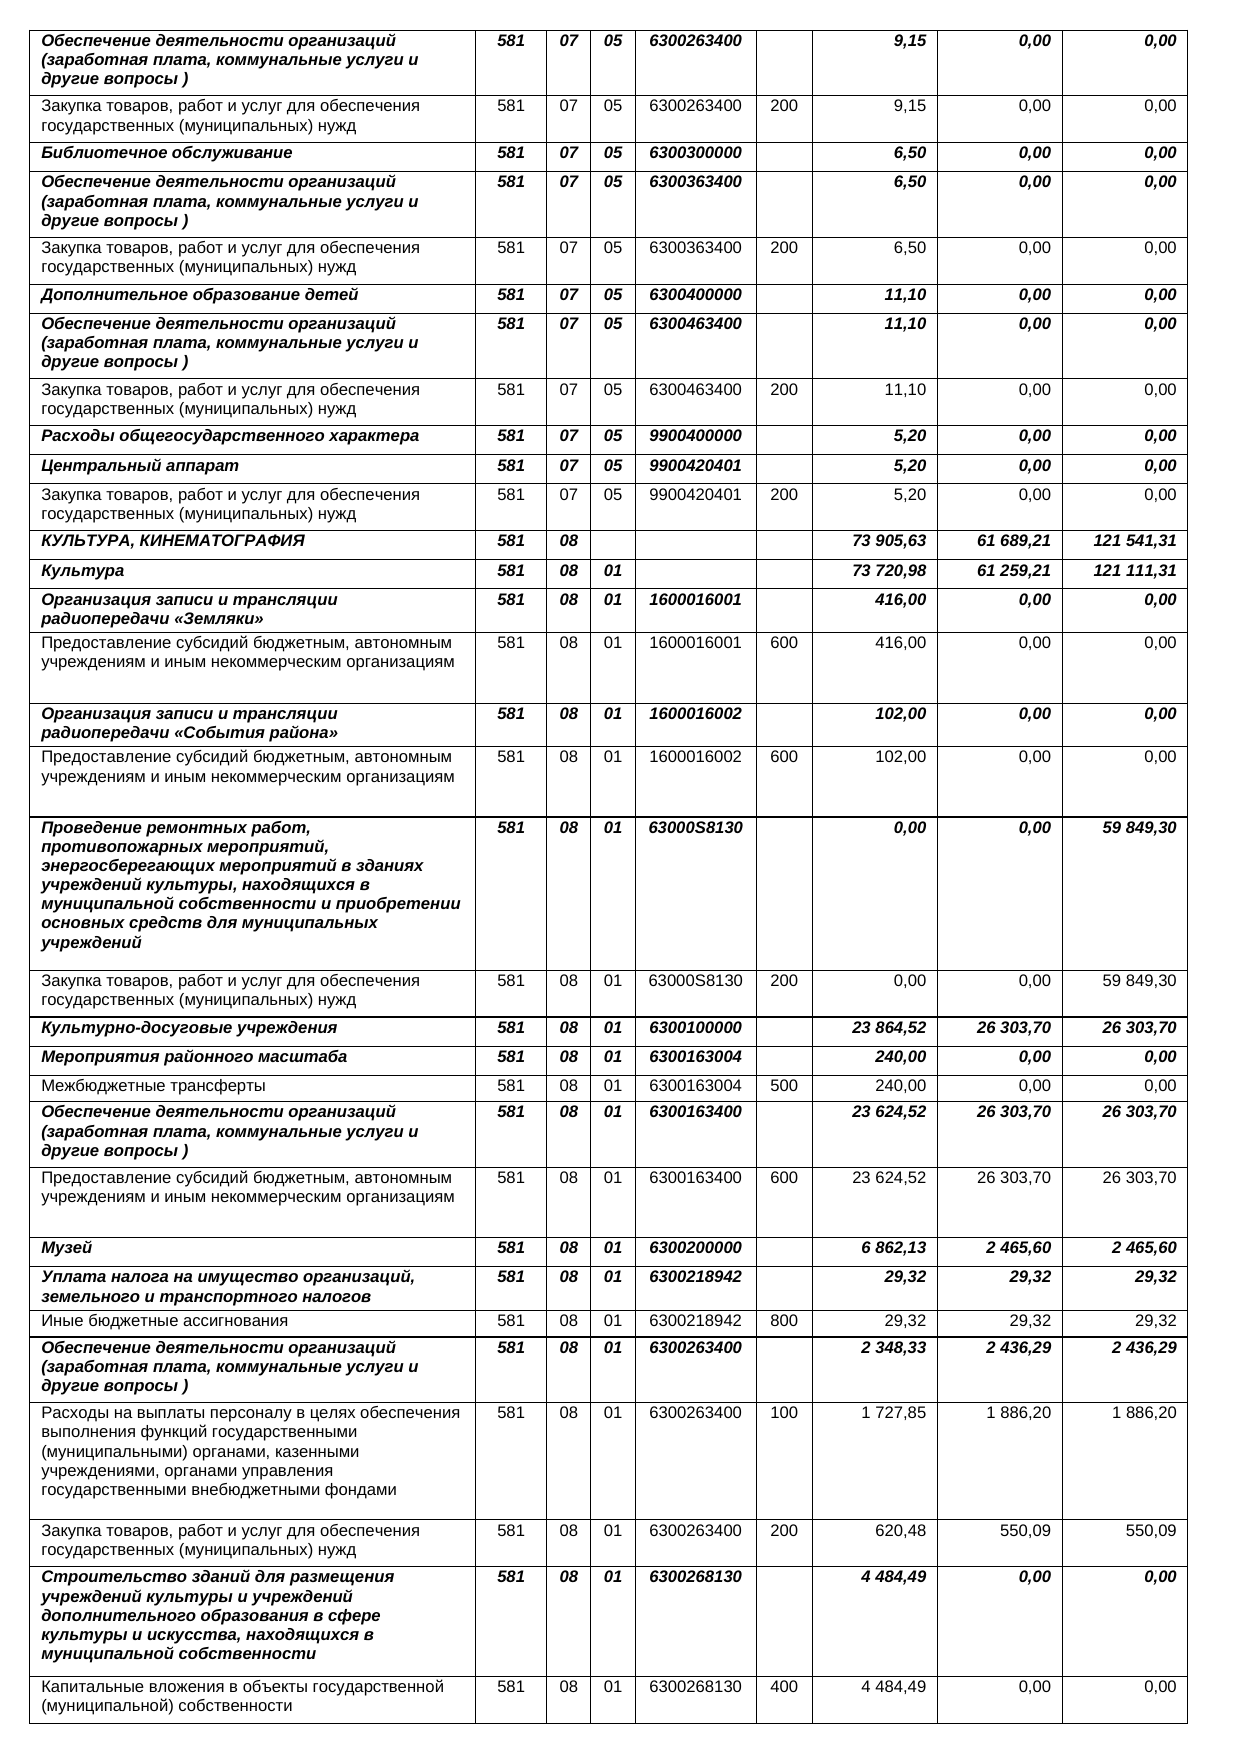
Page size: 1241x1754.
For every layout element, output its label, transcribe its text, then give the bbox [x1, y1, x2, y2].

table_cell [757, 1018, 812, 1046]
table_cell 1 886,20 [938, 1403, 1062, 1519]
table_cell 6300263400 [636, 96, 756, 142]
table_cell Обеспечение деятельности организаций (заработная плата, коммунальные услуги и другие вопросы ) [30, 314, 475, 378]
table_cell 0,00 [938, 484, 1062, 530]
table_cell [636, 531, 756, 559]
table_cell 63000S8130 [636, 818, 756, 969]
table_cell Капитальные вложения в объекты государственной (муниципальной) собственности [30, 1677, 475, 1722]
table_cell 29,32 [938, 1311, 1062, 1336]
table_cell Центральный аппарат [30, 455, 475, 483]
table_cell 0,00 [1063, 285, 1187, 313]
table_cell Закупка товаров, работ и услуг для обеспечения государственных (муниципальных) нужд [30, 484, 475, 530]
table_cell 4 484,49 [813, 1567, 937, 1676]
table_cell 29,32 [1063, 1311, 1187, 1336]
table_cell 6300263400 [636, 1338, 756, 1402]
table_cell 29,32 [813, 1267, 937, 1310]
table_cell 2 436,29 [1063, 1338, 1187, 1402]
table_cell 0,00 [1063, 484, 1187, 530]
table_cell 0,00 [938, 1677, 1062, 1722]
table_cell 07 [547, 314, 590, 378]
table_cell 08 [547, 560, 590, 588]
table_cell 01 [591, 1403, 635, 1519]
table_cell [757, 1338, 812, 1402]
table_cell 6300263400 [636, 31, 756, 95]
table_cell 9,15 [813, 96, 937, 142]
table_cell 01 [591, 1047, 635, 1074]
table_cell 581 [476, 1018, 546, 1046]
table_cell 0,00 [1063, 704, 1187, 746]
table_cell Культурно-досуговые учреждения [30, 1018, 475, 1046]
table_cell 01 [591, 1076, 635, 1101]
table_cell [757, 818, 812, 969]
table_cell 0,00 [938, 589, 1062, 632]
table_cell 6,50 [813, 172, 937, 237]
table_cell 9900400000 [636, 426, 756, 454]
table_cell 416,00 [813, 589, 937, 632]
table_cell [757, 704, 812, 746]
table_cell 6300300000 [636, 143, 756, 171]
table_cell 73 905,63 [813, 531, 937, 559]
table_cell 08 [547, 1238, 590, 1266]
table_cell 581 [476, 1567, 546, 1676]
table_cell 6300463400 [636, 314, 756, 378]
table_cell 550,09 [1063, 1520, 1187, 1566]
table_cell 26 303,70 [1063, 1168, 1187, 1237]
table_cell 800 [757, 1311, 812, 1336]
table_cell 08 [547, 818, 590, 969]
table_cell 73 720,98 [813, 560, 937, 588]
table_cell 102,00 [813, 747, 937, 816]
table_cell 0,00 [938, 285, 1062, 313]
table_cell 620,48 [813, 1520, 937, 1566]
table_cell Обеспечение деятельности организаций (заработная плата, коммунальные услуги и другие вопросы ) [30, 1338, 475, 1402]
table_cell 05 [591, 379, 635, 425]
table_cell 0,00 [938, 379, 1062, 425]
table_cell 416,00 [813, 633, 937, 702]
table_cell 581 [476, 1403, 546, 1519]
table_cell 581 [476, 1311, 546, 1336]
table_cell 01 [591, 1238, 635, 1266]
table_cell 26 303,70 [1063, 1018, 1187, 1046]
table_cell 29,32 [1063, 1267, 1187, 1310]
table_cell Организация записи и трансляции радиопередачи «Земляки» [30, 589, 475, 632]
table_cell 6300400000 [636, 285, 756, 313]
table_cell 07 [547, 143, 590, 171]
table_cell 01 [591, 589, 635, 632]
table_cell 59 849,30 [1063, 971, 1187, 1016]
table_cell 240,00 [813, 1047, 937, 1074]
table_cell 6300263400 [636, 1403, 756, 1519]
table_cell 581 [476, 285, 546, 313]
table_cell 6300163400 [636, 1102, 756, 1167]
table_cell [30, 96, 475, 142]
table_cell 0,00 [1063, 143, 1187, 171]
table_cell [757, 426, 812, 454]
table_cell 0,00 [1063, 589, 1187, 632]
table_cell 2 465,60 [938, 1238, 1062, 1266]
table_cell 08 [547, 1076, 590, 1101]
table_cell 2 436,29 [938, 1338, 1062, 1402]
table_cell 07 [547, 455, 590, 483]
table_cell 581 [476, 31, 546, 95]
table_cell 581 [476, 1267, 546, 1310]
table_cell 26 303,70 [938, 1168, 1062, 1237]
table_cell 6,50 [813, 143, 937, 171]
table_cell 01 [591, 560, 635, 588]
table_cell 0,00 [1063, 426, 1187, 454]
table_cell [757, 1102, 812, 1167]
table_cell 26 303,70 [1063, 1102, 1187, 1167]
table_cell 500 [757, 1076, 812, 1101]
table_cell 6300163004 [636, 1047, 756, 1074]
table_cell 0,00 [1063, 1677, 1187, 1722]
table_cell 1600016001 [636, 589, 756, 632]
table_cell 600 [757, 747, 812, 816]
table_cell [757, 1567, 812, 1676]
table_cell 08 [547, 1267, 590, 1310]
table_cell 0,00 [1063, 1567, 1187, 1676]
table_cell 0,00 [938, 143, 1062, 171]
table_cell 9,15 [813, 31, 937, 95]
table_cell 1600016002 [636, 747, 756, 816]
table_cell 200 [757, 96, 812, 142]
table_cell 0,00 [1063, 96, 1187, 142]
table_cell 0,00 [938, 747, 1062, 816]
table_cell 581 [476, 633, 546, 702]
table_cell 121 541,31 [1063, 531, 1187, 559]
table_cell Предоставление субсидий бюджетным, автономным учреждениям и иным некоммерческим организациям [30, 747, 475, 816]
table_cell 581 [476, 96, 546, 142]
table_cell 600 [757, 633, 812, 702]
table_cell Предоставление субсидий бюджетным, автономным учреждениям и иным некоммерческим организациям [30, 1168, 475, 1237]
table_cell 01 [591, 747, 635, 816]
table_cell 08 [547, 1403, 590, 1519]
table_cell 0,00 [1063, 455, 1187, 483]
table_cell 2 465,60 [1063, 1238, 1187, 1266]
table_cell 01 [591, 971, 635, 1016]
table_cell 08 [547, 531, 590, 559]
table_cell Библиотечное обслуживание [30, 143, 475, 171]
table_cell 0,00 [938, 455, 1062, 483]
table_cell 6300100000 [636, 1018, 756, 1046]
table_cell 581 [476, 560, 546, 588]
table_cell [757, 455, 812, 483]
table_cell 200 [757, 484, 812, 530]
table_cell 0,00 [813, 818, 937, 969]
table_cell 08 [547, 1311, 590, 1336]
table_cell 08 [547, 1102, 590, 1167]
table_cell Закупка товаров, работ и услуг для обеспечения государственных (муниципальных) нужд [30, 379, 475, 425]
table_cell Дополнительное образование детей [30, 285, 475, 313]
table_cell 400 [757, 1677, 812, 1722]
table_cell 581 [476, 1338, 546, 1402]
table_cell 5,20 [813, 426, 937, 454]
table_cell 61 689,21 [938, 531, 1062, 559]
table_cell 08 [547, 633, 590, 702]
table_cell 0,00 [938, 818, 1062, 969]
table_cell 1600016001 [636, 633, 756, 702]
table_cell 05 [591, 285, 635, 313]
table_cell 6 862,13 [813, 1238, 937, 1266]
table_cell 08 [547, 1567, 590, 1676]
table_cell 01 [591, 704, 635, 746]
table_cell 121 111,31 [1063, 560, 1187, 588]
table_cell [757, 1238, 812, 1266]
table_cell 9900420401 [636, 455, 756, 483]
table_cell 6300218942 [636, 1267, 756, 1310]
table_cell 08 [547, 704, 590, 746]
table_cell 07 [547, 484, 590, 530]
table_cell 01 [591, 1018, 635, 1046]
table_cell 0,00 [1063, 314, 1187, 378]
table_cell 0,00 [1063, 1076, 1187, 1101]
table_cell [757, 143, 812, 171]
table_cell 200 [757, 971, 812, 1016]
table_cell [591, 531, 635, 559]
table_cell 0,00 [938, 704, 1062, 746]
table_cell 05 [591, 426, 635, 454]
table_cell 23 864,52 [813, 1018, 937, 1046]
table_cell 05 [591, 143, 635, 171]
table_cell 1 886,20 [1063, 1403, 1187, 1519]
table_cell 11,10 [813, 314, 937, 378]
table_cell 581 [476, 1238, 546, 1266]
table_cell 581 [476, 1076, 546, 1101]
table_cell 0,00 [1063, 379, 1187, 425]
table_cell 9900420401 [636, 484, 756, 530]
table_cell 581 [476, 971, 546, 1016]
table_cell 0,00 [938, 426, 1062, 454]
table_cell 581 [476, 455, 546, 483]
table_cell 2 348,33 [813, 1338, 937, 1402]
table_cell КУЛЬТУРА, КИНЕМАТОГРАФИЯ [30, 531, 475, 559]
table_cell Обеспечение деятельности организаций (заработная плата, коммунальные услуги и другие вопросы ) [30, 31, 475, 95]
table_cell Музей [30, 1238, 475, 1266]
table_cell 6300263400 [636, 1520, 756, 1566]
table_cell Предоставление субсидий бюджетным, автономным учреждениям и иным некоммерческим организациям [30, 633, 475, 702]
table_cell 08 [547, 1047, 590, 1074]
table_cell Проведение ремонтных работ, противопожарных мероприятий, энергосберегающих мероприятий в зданиях учреждений культуры, находящихся в муниципальной собственности и приобретении основных средств для муниципальных учреждений [30, 818, 475, 969]
table_cell 100 [757, 1403, 812, 1519]
table_cell 581 [476, 1047, 546, 1074]
table_cell 05 [591, 172, 635, 237]
table_cell 07 [547, 426, 590, 454]
table_cell 6300363400 [636, 238, 756, 284]
table_cell 1 727,85 [813, 1403, 937, 1519]
table_cell 0,00 [1063, 747, 1187, 816]
table_cell 581 [476, 172, 546, 237]
table_cell 0,00 [938, 314, 1062, 378]
table_cell 200 [757, 1520, 812, 1566]
table_cell Межбюджетные трансферты [30, 1076, 475, 1101]
table_cell 581 [476, 314, 546, 378]
table_cell [757, 31, 812, 95]
table_cell 01 [591, 1267, 635, 1310]
table_cell 08 [547, 1338, 590, 1402]
table_cell 01 [591, 1520, 635, 1566]
table_cell 05 [591, 484, 635, 530]
table_cell 0,00 [938, 96, 1062, 142]
table_cell 08 [547, 1520, 590, 1566]
table_cell Обеспечение деятельности организаций (заработная плата, коммунальные услуги и другие вопросы ) [30, 172, 475, 237]
table_cell Строительство зданий для размещения учреждений культуры и учреждений дополнительного образования в сфере культуры и искусства, находящихся в муниципальной собственности [30, 1567, 475, 1676]
table_cell 0,00 [938, 1047, 1062, 1074]
table_cell 200 [757, 238, 812, 284]
table_cell Культура [30, 560, 475, 588]
table_cell 550,09 [938, 1520, 1062, 1566]
table_cell 581 [476, 531, 546, 559]
table_cell 08 [547, 1677, 590, 1722]
table_cell 01 [591, 1338, 635, 1402]
table_cell 5,20 [813, 455, 937, 483]
table_cell 59 849,30 [1063, 818, 1187, 969]
table_cell 08 [547, 1018, 590, 1046]
table_cell 581 [476, 426, 546, 454]
table_cell 05 [591, 31, 635, 95]
table_cell 08 [547, 971, 590, 1016]
table_cell 0,00 [1063, 1047, 1187, 1074]
table_cell 26 303,70 [938, 1018, 1062, 1046]
table_cell 05 [591, 314, 635, 378]
table_cell 6300163400 [636, 1168, 756, 1237]
table_cell 07 [547, 379, 590, 425]
table_cell Закупка товаров, работ и услуг для обеспечения государственных (муниципальных) нужд [30, 238, 475, 284]
table_cell 0,00 [1063, 31, 1187, 95]
table_cell 07 [547, 172, 590, 237]
table_cell 0,00 [938, 172, 1062, 237]
table_cell 581 [476, 143, 546, 171]
table_cell Закупка товаров, работ и услуг для обеспечения государственных (муниципальных) нужд [30, 1520, 475, 1566]
table_cell 6300363400 [636, 172, 756, 237]
table_cell 0,00 [1063, 238, 1187, 284]
table_cell 07 [547, 238, 590, 284]
table_cell 6300268130 [636, 1567, 756, 1676]
table_cell 581 [476, 818, 546, 969]
table_cell [757, 1267, 812, 1310]
table_cell 581 [476, 1677, 546, 1722]
table_cell 581 [476, 238, 546, 284]
table_cell [757, 589, 812, 632]
table_cell 600 [757, 1168, 812, 1237]
table_cell Обеспечение деятельности организаций (заработная плата, коммунальные услуги и другие вопросы ) [30, 1102, 475, 1167]
table_cell Организация записи и трансляции радиопередачи «События района» [30, 704, 475, 746]
table_cell Закупка товаров, работ и услуг для обеспечения государственных (муниципальных) нужд [30, 971, 475, 1016]
table_cell 61 259,21 [938, 560, 1062, 588]
table_cell 05 [591, 96, 635, 142]
table_cell 01 [591, 818, 635, 969]
table_cell 581 [476, 484, 546, 530]
table_cell [757, 285, 812, 313]
table_cell 63000S8130 [636, 971, 756, 1016]
table_cell 0,00 [1063, 633, 1187, 702]
table_cell 0,00 [938, 633, 1062, 702]
table_cell [757, 314, 812, 378]
table_cell 08 [547, 589, 590, 632]
table_cell 08 [547, 747, 590, 816]
table_cell 11,10 [813, 285, 937, 313]
table_cell 0,00 [938, 971, 1062, 1016]
table_cell 23 624,52 [813, 1102, 937, 1167]
table_cell 4 484,49 [813, 1677, 937, 1722]
table_cell 581 [476, 704, 546, 746]
table_cell [636, 560, 756, 588]
table_cell 11,10 [813, 379, 937, 425]
table_cell 0,00 [938, 238, 1062, 284]
table_cell 0,00 [813, 971, 937, 1016]
table_cell Расходы общегосударственного характера [30, 426, 475, 454]
table_cell Уплата налога на имущество организаций, земельного и транспортного налогов [30, 1267, 475, 1310]
table_cell 07 [547, 31, 590, 95]
table_cell 07 [547, 285, 590, 313]
table_cell 581 [476, 1102, 546, 1167]
table_cell 6300218942 [636, 1311, 756, 1336]
table_cell 581 [476, 379, 546, 425]
table_cell 26 303,70 [938, 1102, 1062, 1167]
table_cell 6300268130 [636, 1677, 756, 1722]
table_cell [757, 560, 812, 588]
table_cell 6,50 [813, 238, 937, 284]
table_cell Иные бюджетные ассигнования [30, 1311, 475, 1336]
table_cell 581 [476, 1168, 546, 1237]
table_cell 01 [591, 1567, 635, 1676]
table_cell 5,20 [813, 484, 937, 530]
table_cell 581 [476, 1520, 546, 1566]
table_cell 08 [547, 1168, 590, 1237]
table_cell Мероприятия районного масштаба [30, 1047, 475, 1074]
table_cell 05 [591, 455, 635, 483]
table_cell 29,32 [813, 1311, 937, 1336]
table_cell 1600016002 [636, 704, 756, 746]
table_cell 240,00 [813, 1076, 937, 1101]
table_cell 01 [591, 633, 635, 702]
table_cell 6300163004 [636, 1076, 756, 1101]
table_cell 0,00 [938, 1567, 1062, 1676]
table_cell 6300463400 [636, 379, 756, 425]
table_cell 01 [591, 1168, 635, 1237]
table_cell 01 [591, 1677, 635, 1722]
table_cell 6300200000 [636, 1238, 756, 1266]
table_cell [757, 172, 812, 237]
table_cell 102,00 [813, 704, 937, 746]
table_cell 23 624,52 [813, 1168, 937, 1237]
table_cell 01 [591, 1102, 635, 1167]
table_cell [757, 1047, 812, 1074]
table_cell [757, 531, 812, 559]
table_cell 05 [591, 238, 635, 284]
table_cell 0,00 [938, 31, 1062, 95]
table_cell 0,00 [1063, 172, 1187, 237]
table_cell 581 [476, 589, 546, 632]
table_cell 01 [591, 1311, 635, 1336]
table_cell 581 [476, 747, 546, 816]
table_cell 07 [547, 96, 590, 142]
table_cell 29,32 [938, 1267, 1062, 1310]
table_cell 0,00 [938, 1076, 1062, 1101]
table_cell 200 [757, 379, 812, 425]
